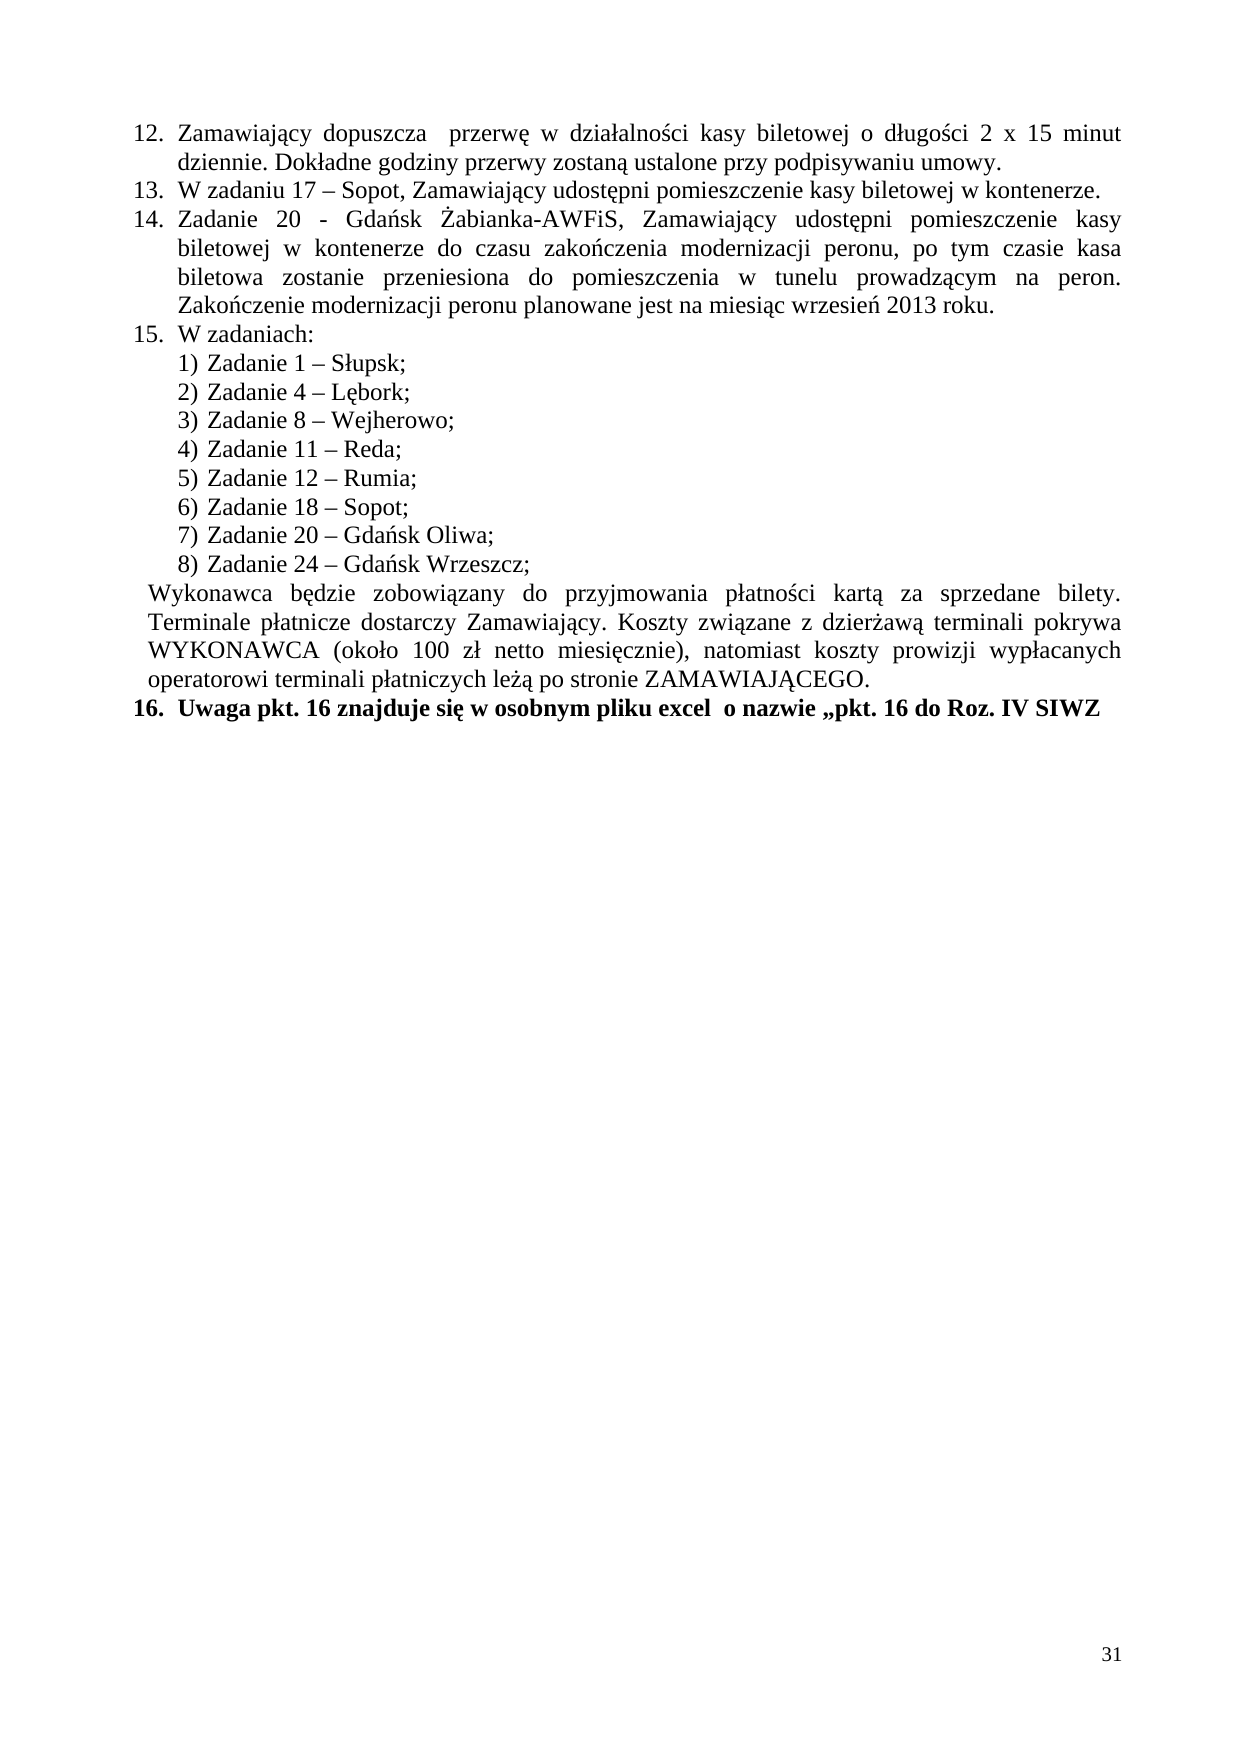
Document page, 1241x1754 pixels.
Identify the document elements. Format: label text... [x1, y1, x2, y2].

list Zadanie 11 – Reda; [177, 434, 1122, 463]
list Zadanie 12 – Rumia; [177, 463, 1122, 492]
text Wykonawca będzie zobowiązany do przyjmowania płatności kartą za sprzedane bilety. Terminale płatnicze dostarczy Zamawiający. Koszty związane z dzierżawą terminali pokrywa WYKONAWCA (około 100 zł netto miesięcznie), natomiast koszty prowizji wypłacanych operatorowi terminali płatniczych leżą po stronie ZAMAWIAJĄCEGO. [148, 578, 1122, 693]
list Zadanie 18 – Sopot; [177, 492, 1122, 521]
list Zadanie 1 – Słupsk; [177, 348, 1122, 377]
list Zadanie 8 – Wejherowo; [177, 406, 1122, 434]
list Zadanie 24 – Gdańsk Wrzeszcz; [177, 549, 1122, 578]
list W zadaniach: [133, 319, 1122, 348]
list Zadanie 4 – Lębork; [177, 377, 1122, 406]
list Zamawiający dopuszcza przerwę w działalności kasy biletowej o długości 2 x 15 minut dziennie. Dokładne godziny przerwy zostaną ustalone przy podpisywaniu umowy. [133, 118, 1122, 176]
list W zadaniu 17 – Sopot, Zamawiający udostępni pomieszczenie kasy biletowej w kontenerze. [133, 176, 1122, 204]
list Zadanie 20 - Gdańsk Żabianka-AWFiS, Zamawiający udostępni pomieszczenie kasy biletowej w kontenerze do czasu zakończenia modernizacji peronu, po tym czasie kasa biletowa zostanie przeniesiona do pomieszczenia w tunelu prowadzącym na peron. Zakończenie modernizacji peronu planowane jest na miesiąc wrzesień 2013 roku. [133, 204, 1122, 319]
list Zadanie 20 – Gdańsk Oliwa; [177, 521, 1122, 549]
list Uwaga pkt. 16 znajduje się w osobnym pliku excel o nazwie „pkt. 16 do Roz. IV SIWZ [133, 693, 1122, 722]
